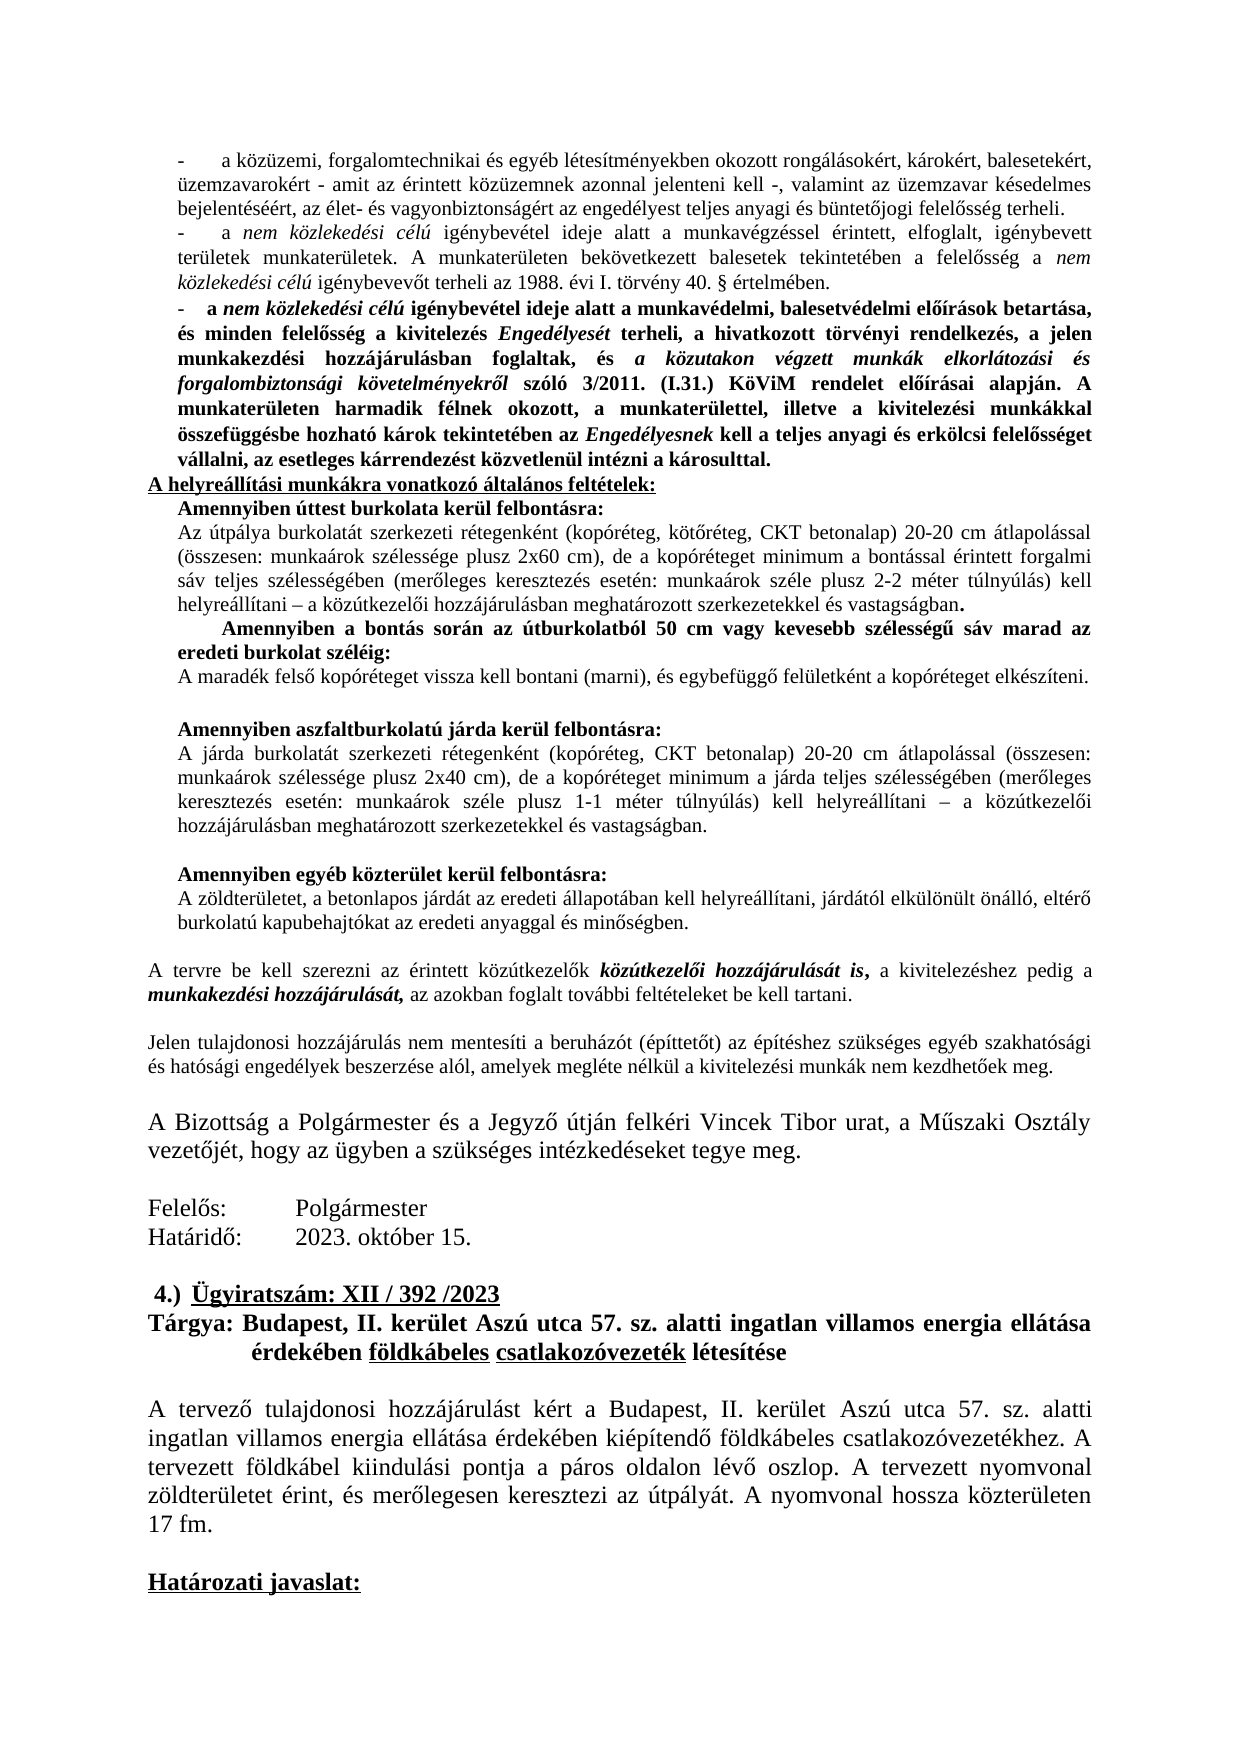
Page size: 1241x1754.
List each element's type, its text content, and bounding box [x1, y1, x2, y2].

text A zöldterületet, a betonlapos járdát az eredeti állapotában kell helyreállítani, járdától elkülönült önálló, eltérő burkolatú kapubehajtókat az eredeti anyaggal és minőségben. [177, 886, 1093, 934]
text A Bizottság a Polgármester és a Jegyző útján felkéri Vincek Tibor urat, a Műszaki Osztály vezetőjét, hogy az ügyben a szükséges intézkedéseket tegye meg. [148, 1107, 1093, 1164]
text Amennyiben a bontás során az útburkolatból 50 cm vagy kevesebb szélességű sáv marad az eredeti burkolat széléig: [177, 616, 1093, 664]
text A tervező tulajdonosi hozzájárulást kért a Budapest, II. kerület Aszú utca 57. sz. alatti ingatlan villamos energia ellátása érdekében kiépítendő földkábeles csatlakozóvezetékhez. A tervezett földkábel kiindulási pontja a páros oldalon lévő oszlop. A tervezett nyomvonal zöldterületet érint, és merőlegesen keresztezi az útpályát. A nyomvonal hossza közterületen 17 fm. [148, 1394, 1093, 1538]
text A tervre be kell szerezni az érintett közútkezelők közútkezelői hozzájárulását is, a kivitelezéshez pedig a munkakezdési hozzájárulását, az azokban foglalt további feltételeket be kell tartani. [148, 958, 1093, 1006]
text Amennyiben aszfaltburkolatú járda kerül felbontásra: [177, 717, 1093, 741]
text Az útpálya burkolatát szerkezeti rétegenként (kopóréteg, kötőréteg, CKT betonalap) 20-20 cm átlapolással (összesen: munkaárok szélessége plusz 2x60 cm), de a kopóréteget minimum a bontással érintett forgalmi sáv teljes szélességében (merőleges keresztezés esetén: munkaárok széle plusz 2-2 méter túlnyúlás) kell helyreállítani – a közútkezelői hozzájárulásban meghatározott szerkezetekkel és vastagságban. [177, 520, 1093, 616]
text Felelős: Polgármester [148, 1193, 1093, 1222]
list a közüzemi, forgalomtechnikai és egyéb létesítményekben okozott rongálásokért, károkért, balesetekért, üzemzavarokért - amit az érintett közüzemnek azonnal jelenteni kell -, valamint az üzemzavar késedelmes bejelentéséért, az élet- és vagyonbiztonságért az engedélyest teljes anyagi és büntetőjogi felelősség terheli. [177, 148, 1093, 220]
list a nem közlekedési célú igénybevétel ideje alatt a munkavédelmi, balesetvédelmi előírások betartása, és minden felelősség a kivitelezés Engedélyesét terheli, a hivatkozott törvényi rendelkezés, a jelen munkakezdési hozzájárulásban foglaltak, és a közutakon végzett munkák elkorlátozási és forgalombiztonsági követelményekről szóló 3/2011. (I.31.) KöViM rendelet előírásai alapján. A munkaterületen harmadik félnek okozott, a munkaterülettel, illetve a kivitelezési munkákkal összefüggésbe hozható károk tekintetében az Engedélyesnek kell a teljes anyagi és erkölcsi felelősséget vállalni, az esetleges kárrendezést közvetlenül intézni a károsulttal. [177, 295, 1093, 471]
list Ügyiratszám: XII / 392 /2023 [154, 1279, 1093, 1308]
text A helyreállítási munkákra vonatkozó általános feltételek: [148, 472, 1093, 496]
list a nem közlekedési célú igénybevétel ideje alatt a munkavégzéssel érintett, elfoglalt, igénybevett területek munkaterületek. A munkaterületen bekövetkezett balesetek tekintetében a felelősség a nem közlekedési célú igénybevevőt terheli az 1988. évi I. törvény 40. § értelmében. [177, 220, 1093, 294]
text Amennyiben egyéb közterület kerül felbontásra: [177, 862, 1093, 886]
text A járda burkolatát szerkezeti rétegenként (kopóréteg, CKT betonalap) 20-20 cm átlapolással (összesen: munkaárok szélessége plusz 2x40 cm), de a kopóréteget minimum a járda teljes szélességében (merőleges keresztezés esetén: munkaárok széle plusz 1-1 méter túlnyúlás) kell helyreállítani – a közútkezelői hozzájárulásban meghatározott szerkezetekkel és vastagságban. [177, 741, 1093, 837]
text A maradék felső kopóréteget vissza kell bontani (marni), és egybefüggő felületként a kopóréteget elkészíteni. [177, 664, 1093, 688]
text Tárgya: Budapest, II. kerület Aszú utca 57. sz. alatti ingatlan villamos energia ellátása érdekében földkábeles csatlakozóvezeték létesítése [148, 1308, 1093, 1366]
text Jelen tulajdonosi hozzájárulás nem mentesíti a beruházót (építtetőt) az építéshez szükséges egyéb szakhatósági és hatósági engedélyek beszerzése alól, amelyek megléte nélkül a kivitelezési munkák nem kezdhetőek meg. [148, 1030, 1093, 1078]
text Határidő: 2023. október 15. [148, 1222, 1093, 1251]
text Határozati javaslat: [148, 1567, 1093, 1596]
text Amennyiben úttest burkolata kerül felbontásra: [177, 496, 1093, 520]
